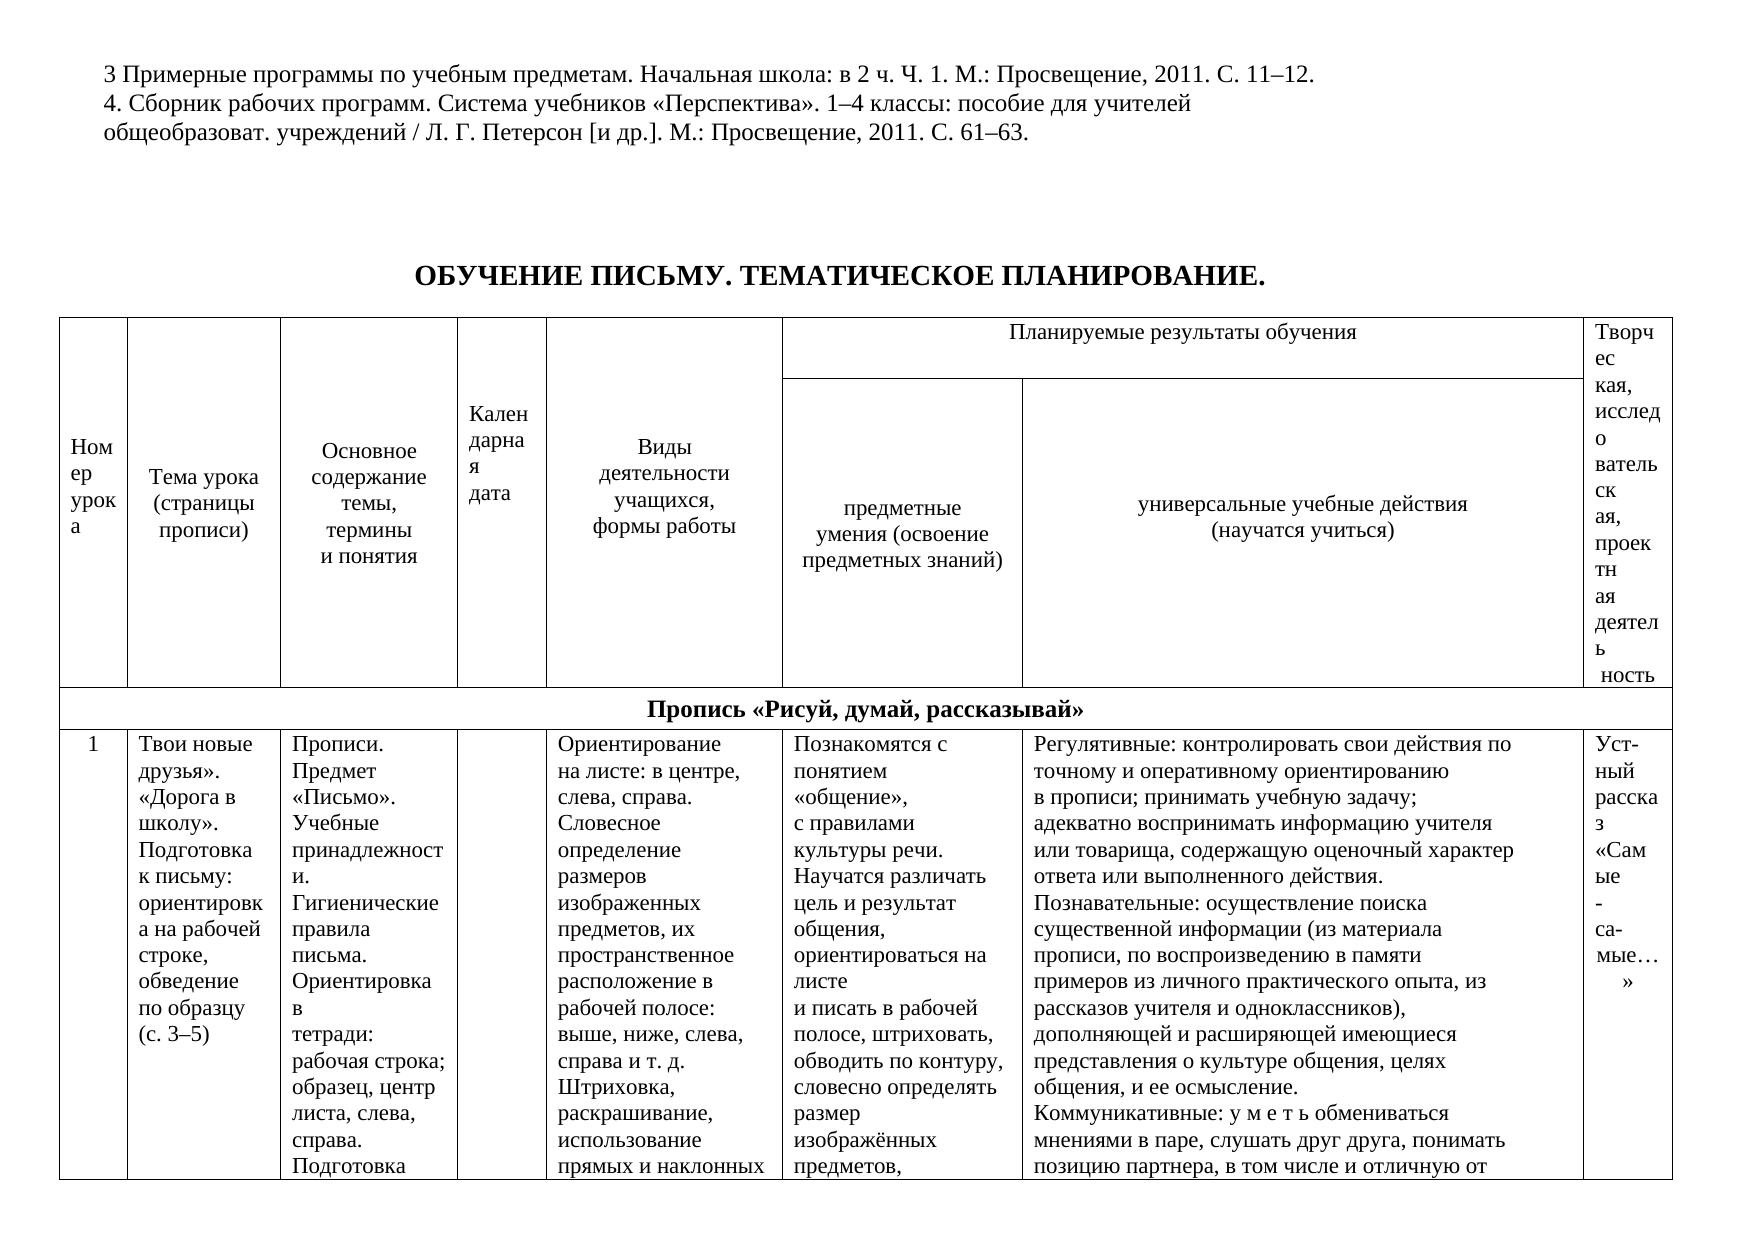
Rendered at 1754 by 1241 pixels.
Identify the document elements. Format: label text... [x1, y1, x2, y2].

table_header Планируемые результаты обучения [783, 318, 1583, 378]
text ОБУЧЕНИЕ ПИСЬМУ. ТЕМАТИЧЕСКОЕ ПЛАНИРОВАНИЕ. [44, 258, 1636, 291]
table_header Основное содержание темы, термины и понятия [281, 318, 457, 687]
table_header Творчес кая, исследо вательск ая, проектн ая деятель ность [1584, 318, 1672, 687]
table_header Ном ер урок а [60, 318, 127, 687]
table_cell [458, 730, 546, 1178]
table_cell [783, 730, 1022, 1178]
table_header Виды деятельности учащихся, формы работы [547, 318, 782, 687]
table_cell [281, 730, 457, 1178]
table_cell предметные умения (освоение предметных знаний) [783, 379, 1022, 687]
text 4. Сборник рабочих программ. Система учебников «Перспектива». 1–4 классы: пособие для учителей [103, 88, 1636, 117]
table_header Кален дарна я дата [458, 318, 546, 687]
table_cell 1 [60, 730, 127, 1178]
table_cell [547, 730, 782, 1178]
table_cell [128, 730, 280, 1178]
text 3 Примерные программы по учебным предметам. Начальная школа: в 2 ч. Ч. .: Просвещение, 2011. С. 11–12. [103, 59, 1636, 88]
table_cell Пропись «Рисуй, думай, рассказывай» [60, 688, 1672, 729]
table_header Тема урока (страницы прописи) [128, 318, 280, 687]
text общеобразоват. учреждений / Л. Г. Петерсон [и др.]. М.: Просвещение, 2011. С. 61–63. [103, 117, 1636, 145]
table_cell универсальные учебные действия (научатся учиться) [1023, 379, 1583, 687]
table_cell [1023, 730, 1583, 1178]
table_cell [1584, 730, 1672, 1178]
